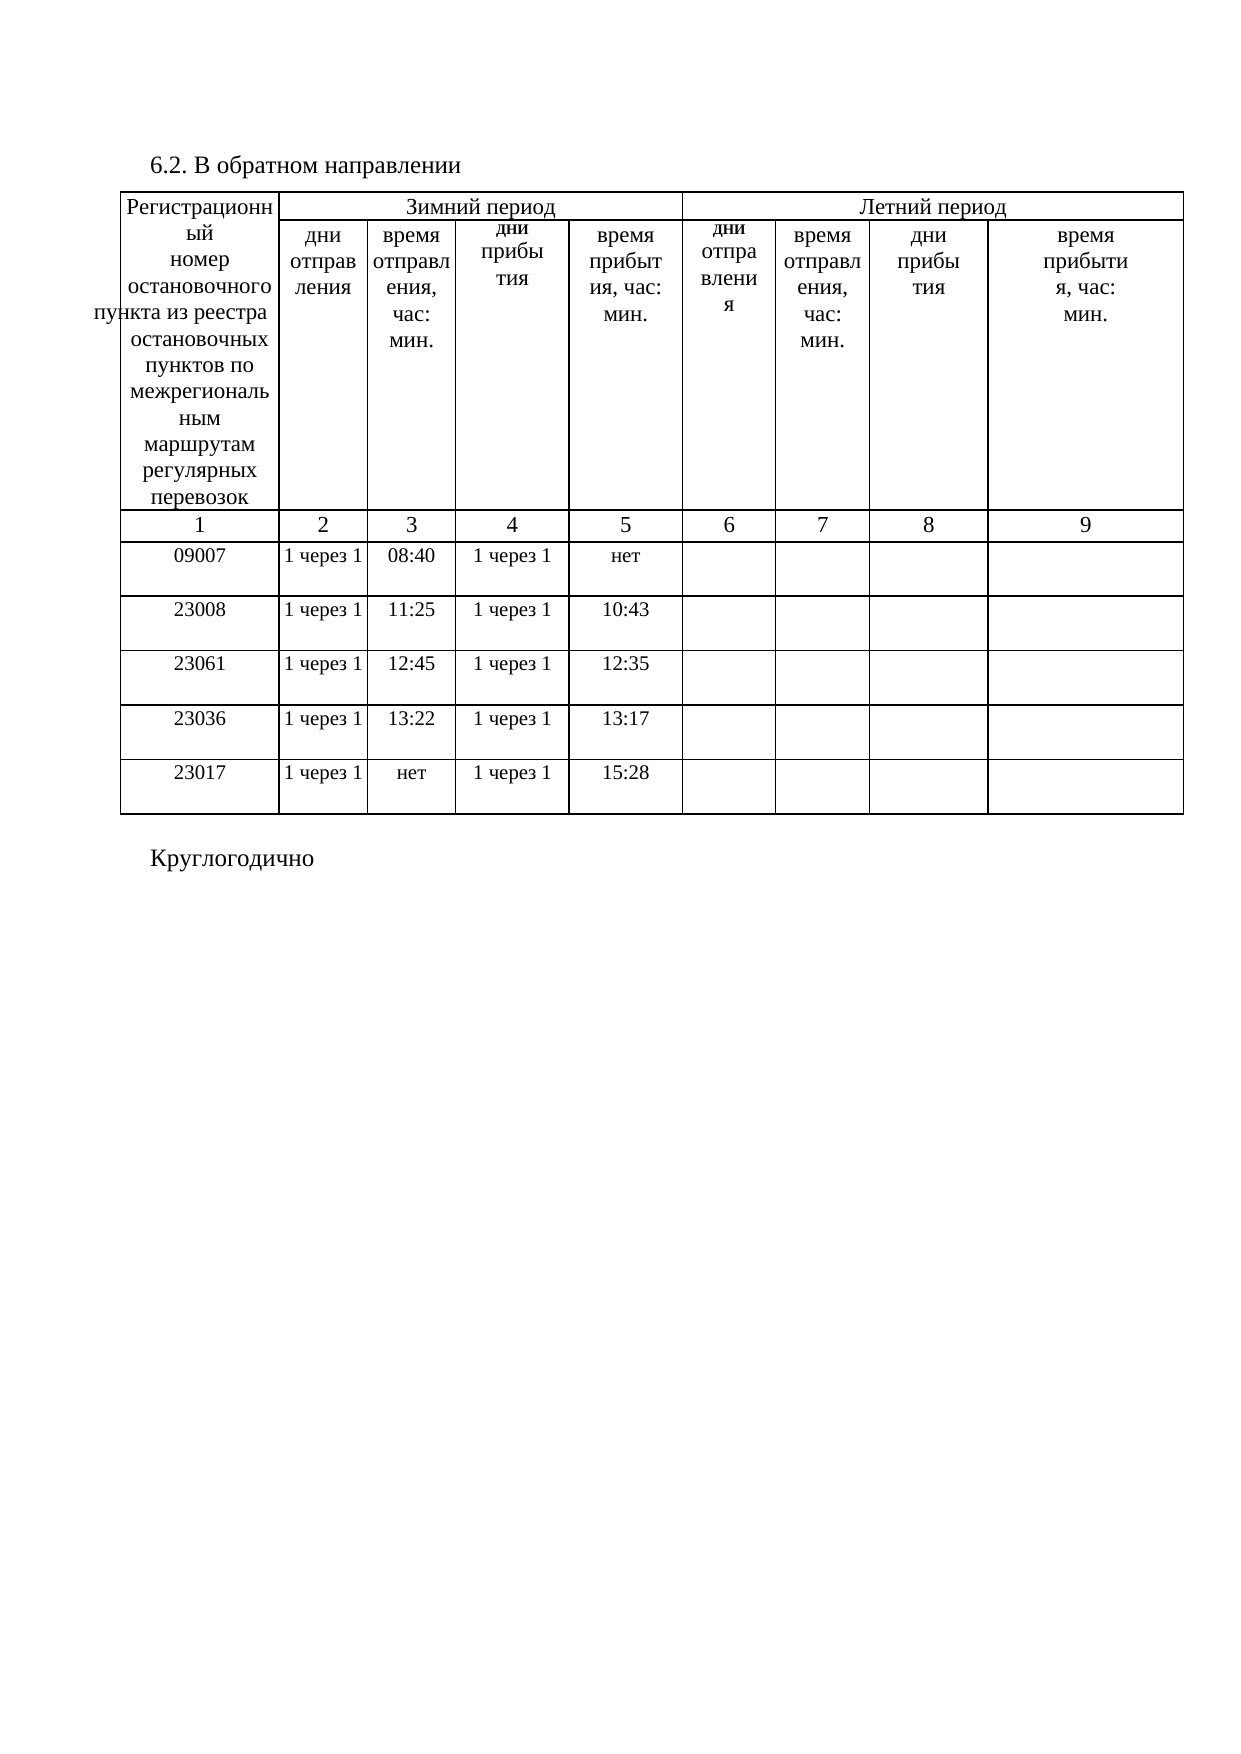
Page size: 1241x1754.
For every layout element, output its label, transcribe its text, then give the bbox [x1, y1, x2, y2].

table_cell 08:40 [368, 543, 455, 595]
table_cell ДНИ прибы тия [456, 221, 568, 509]
table_cell [989, 597, 1183, 650]
table_cell [989, 651, 1183, 704]
table_cell 1 через 1 [280, 651, 367, 704]
table_cell 1 [121, 511, 278, 541]
table_cell ДНИ отпра влени я [683, 221, 775, 509]
table_cell 13:17 [570, 706, 682, 758]
table_cell [776, 597, 869, 650]
text 6.2. В обратном направлении [150, 150, 1090, 179]
table_cell 8 [870, 511, 987, 541]
table_header Регистрационный номер остановочного пункта из реестра остановочных пунктов по межрегиональным маршрутам регулярных перевозок [121, 193, 278, 509]
table_cell [776, 543, 869, 595]
table_cell 3 [368, 511, 455, 541]
table_cell 15:28 [570, 760, 682, 813]
table_cell 1 через 1 [280, 597, 367, 650]
table_cell [870, 706, 987, 758]
table_cell 12:45 [368, 651, 455, 704]
table_cell 1 через 1 [280, 760, 367, 813]
table_cell 10:43 [570, 597, 682, 650]
table_cell [776, 706, 869, 758]
table_cell 9 [989, 511, 1183, 541]
table_cell [776, 651, 869, 704]
table_cell 11:25 [368, 597, 455, 650]
table_cell [989, 543, 1183, 595]
table_cell [776, 760, 869, 813]
table_cell 1 через 1 [280, 543, 367, 595]
text Круглогодично [150, 843, 1090, 872]
table_cell [683, 597, 775, 650]
table_cell [989, 760, 1183, 813]
table_cell [870, 760, 987, 813]
table_cell время отправл ения, час: мин. [368, 221, 455, 509]
table_cell [683, 706, 775, 758]
table_cell [870, 597, 987, 650]
table_cell [870, 651, 987, 704]
table_cell 09007 [121, 543, 278, 595]
table_cell [989, 706, 1183, 758]
table_cell [683, 760, 775, 813]
table_cell 23017 [121, 760, 278, 813]
table_cell нет [368, 760, 455, 813]
table_cell дни прибы тия [870, 221, 987, 509]
table_cell 1 через 1 [456, 597, 568, 650]
table_cell 1 через 1 [280, 706, 367, 758]
table_cell 2 [280, 511, 367, 541]
table_cell 1 через 1 [456, 760, 568, 813]
table_cell 4 [456, 511, 568, 541]
table_cell нет [570, 543, 682, 595]
table_cell время отправл ения, час: мин. [776, 221, 869, 509]
table_cell 23008 [121, 597, 278, 650]
table_cell 23061 [121, 651, 278, 704]
table_cell 12:35 [570, 651, 682, 704]
table_cell [870, 543, 987, 595]
table_cell время прибыти я, час: мин. [989, 221, 1183, 509]
table_cell 13:22 [368, 706, 455, 758]
table_cell [683, 651, 775, 704]
table_header Зимний период [280, 193, 682, 219]
table_cell [683, 543, 775, 595]
table_cell время прибыт ия, час: мин. [570, 221, 682, 509]
table_cell 7 [776, 511, 869, 541]
table_cell 23036 [121, 706, 278, 758]
table_cell 1 через 1 [456, 706, 568, 758]
table_cell 1 через 1 [456, 651, 568, 704]
table_cell 6 [683, 511, 775, 541]
table_cell дни отправ ления [280, 221, 367, 509]
table_cell 5 [570, 511, 682, 541]
table_header Летний период [683, 193, 1183, 219]
table_cell 1 через 1 [456, 543, 568, 595]
